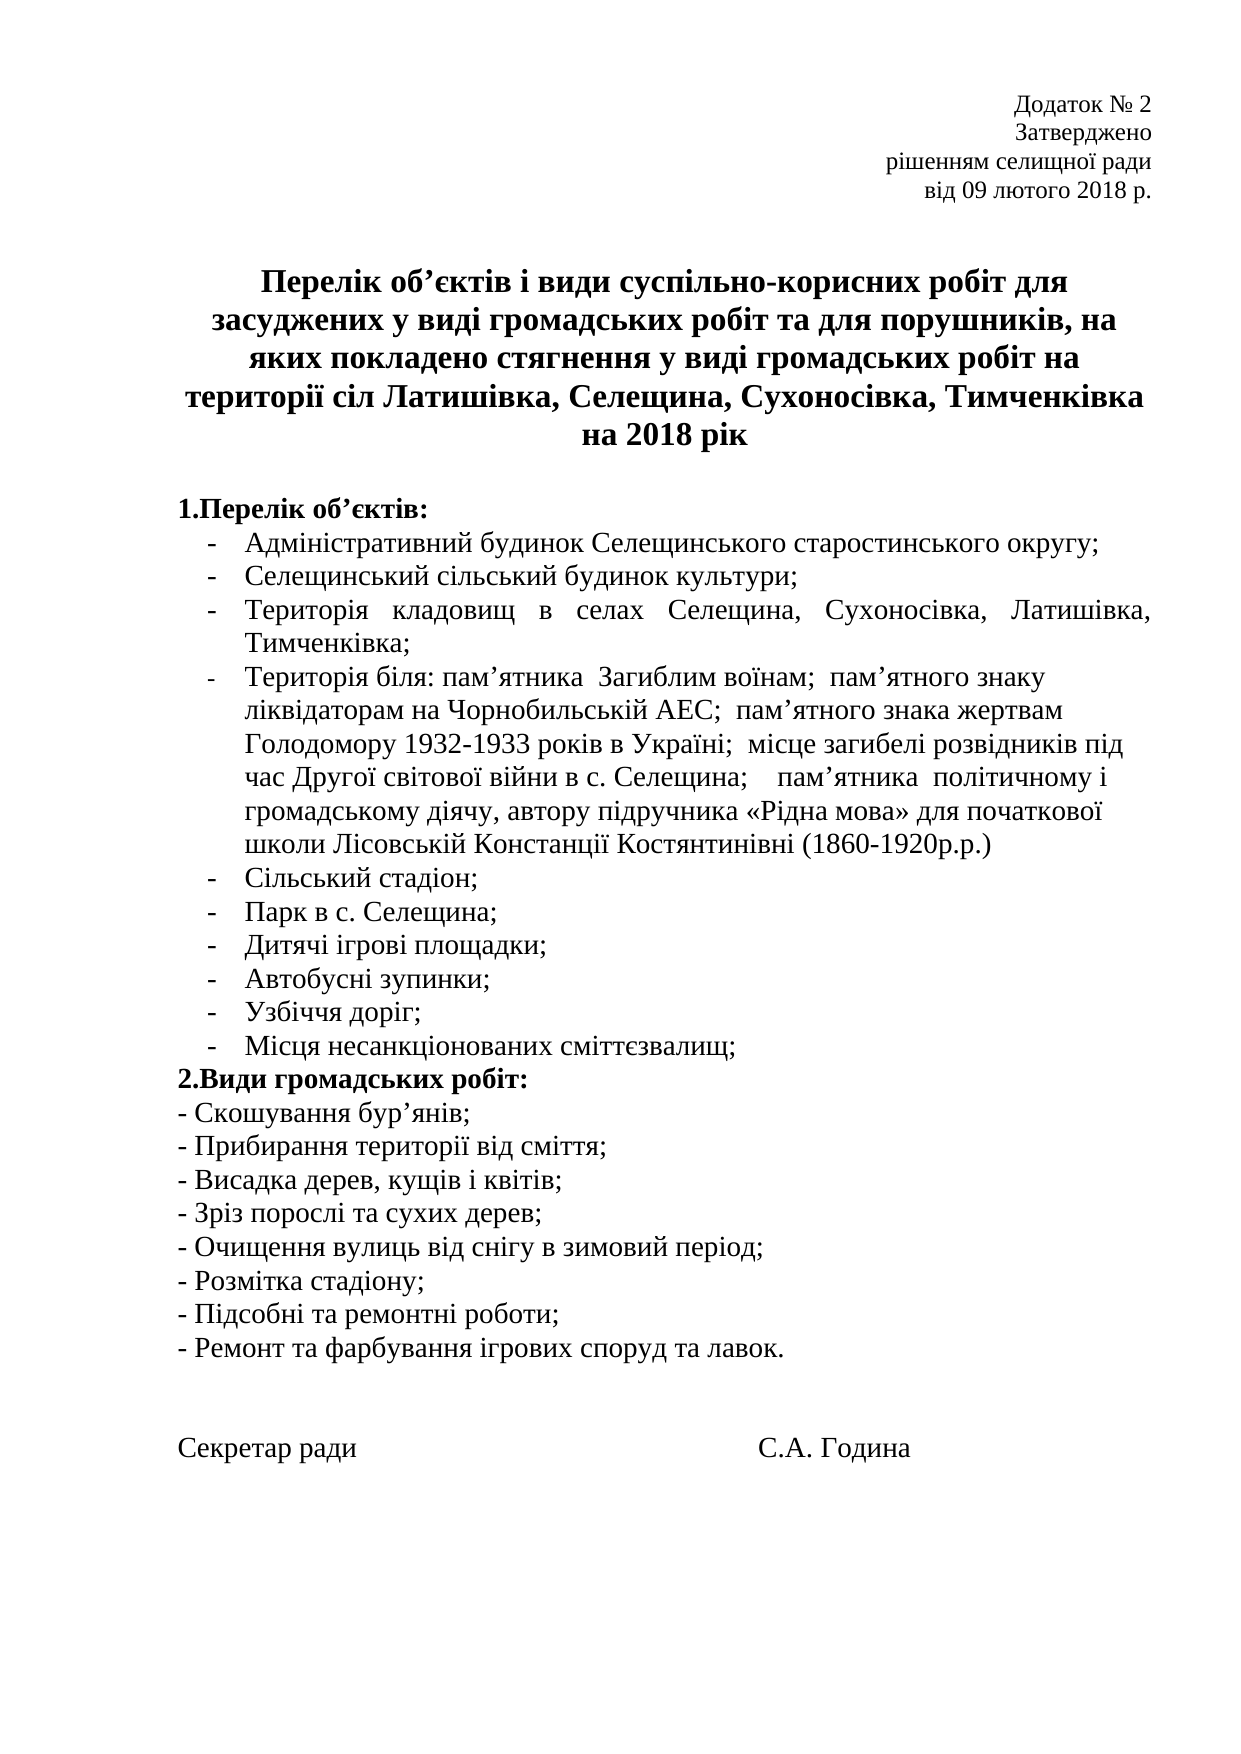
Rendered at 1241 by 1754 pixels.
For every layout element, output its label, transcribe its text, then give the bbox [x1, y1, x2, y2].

text - Зріз порослі та сухих дерев; [177, 1196, 1152, 1229]
text - Прибирання території від сміття; [177, 1128, 1152, 1162]
list Автобусні зупинки; [207, 961, 1152, 994]
text Секретар ради С.А. Година [177, 1430, 1152, 1464]
text - Підсобні та ремонтні роботи; [177, 1296, 1152, 1330]
text 1.Перелік обʼєктів: [177, 491, 1152, 525]
list Узбіччя доріг; [207, 994, 1152, 1028]
text - Очищення вулиць від снігу в зимовий період; [177, 1229, 1152, 1263]
text - Розмітка стадіону; [177, 1263, 1152, 1296]
text Додаток № 2 [251, 89, 1152, 117]
list Дитячі ігрові площадки; [207, 927, 1152, 961]
list Територія кладовищ в селах Селещина, Сухоносівка, Латишівка, Тимченківка; [207, 592, 1152, 659]
text - Висадка дерев, кущів і квітів; [177, 1162, 1152, 1196]
list Територія біля: памʼятника Загиблим воїнам; памʼятного знаку ліквідаторам на Чорнобильській АЕС; памʼятного знака жертвам Голодомору 1932-1933 років в Україні; місце загибелі розвідників під час Другої світової війни в с. Селещина; пам’ятника політичному і громадському діячу, автору підручника «Рідна мова» для початкової школи Лісовській Констанції Костянтинівні (1860-1920р.р.) [207, 659, 1152, 860]
text від 09 лютого 2018 р. [251, 175, 1152, 204]
list Парк в с. Селещина; [207, 894, 1152, 927]
text 2.Види громадських робіт: [177, 1061, 1152, 1095]
list Селещинський сільський будинок культури; [207, 558, 1152, 592]
list Місця несанкціонованих сміттєзвалищ; [207, 1028, 1152, 1061]
text на 2018 рік [177, 414, 1152, 453]
text - Ремонт та фарбування ігрових споруд та лавок. [177, 1330, 1152, 1363]
list Адміністративний будинок Селещинського старостинського округу; [207, 525, 1152, 558]
list Сільський стадіон; [207, 860, 1152, 894]
text - Скошування бурʼянів; [177, 1095, 1152, 1128]
text Затверджено [251, 117, 1152, 146]
text Перелік обʼєктів і види суспільно-корисних робіт для засуджених у виді громадських робіт та для порушників, на яких покладено стягнення у виді громадських робіт на території сіл Латишівка, Селещина, Сухоносівка, Тимченківка [177, 261, 1152, 414]
text рішенням селищної ради [251, 146, 1152, 175]
